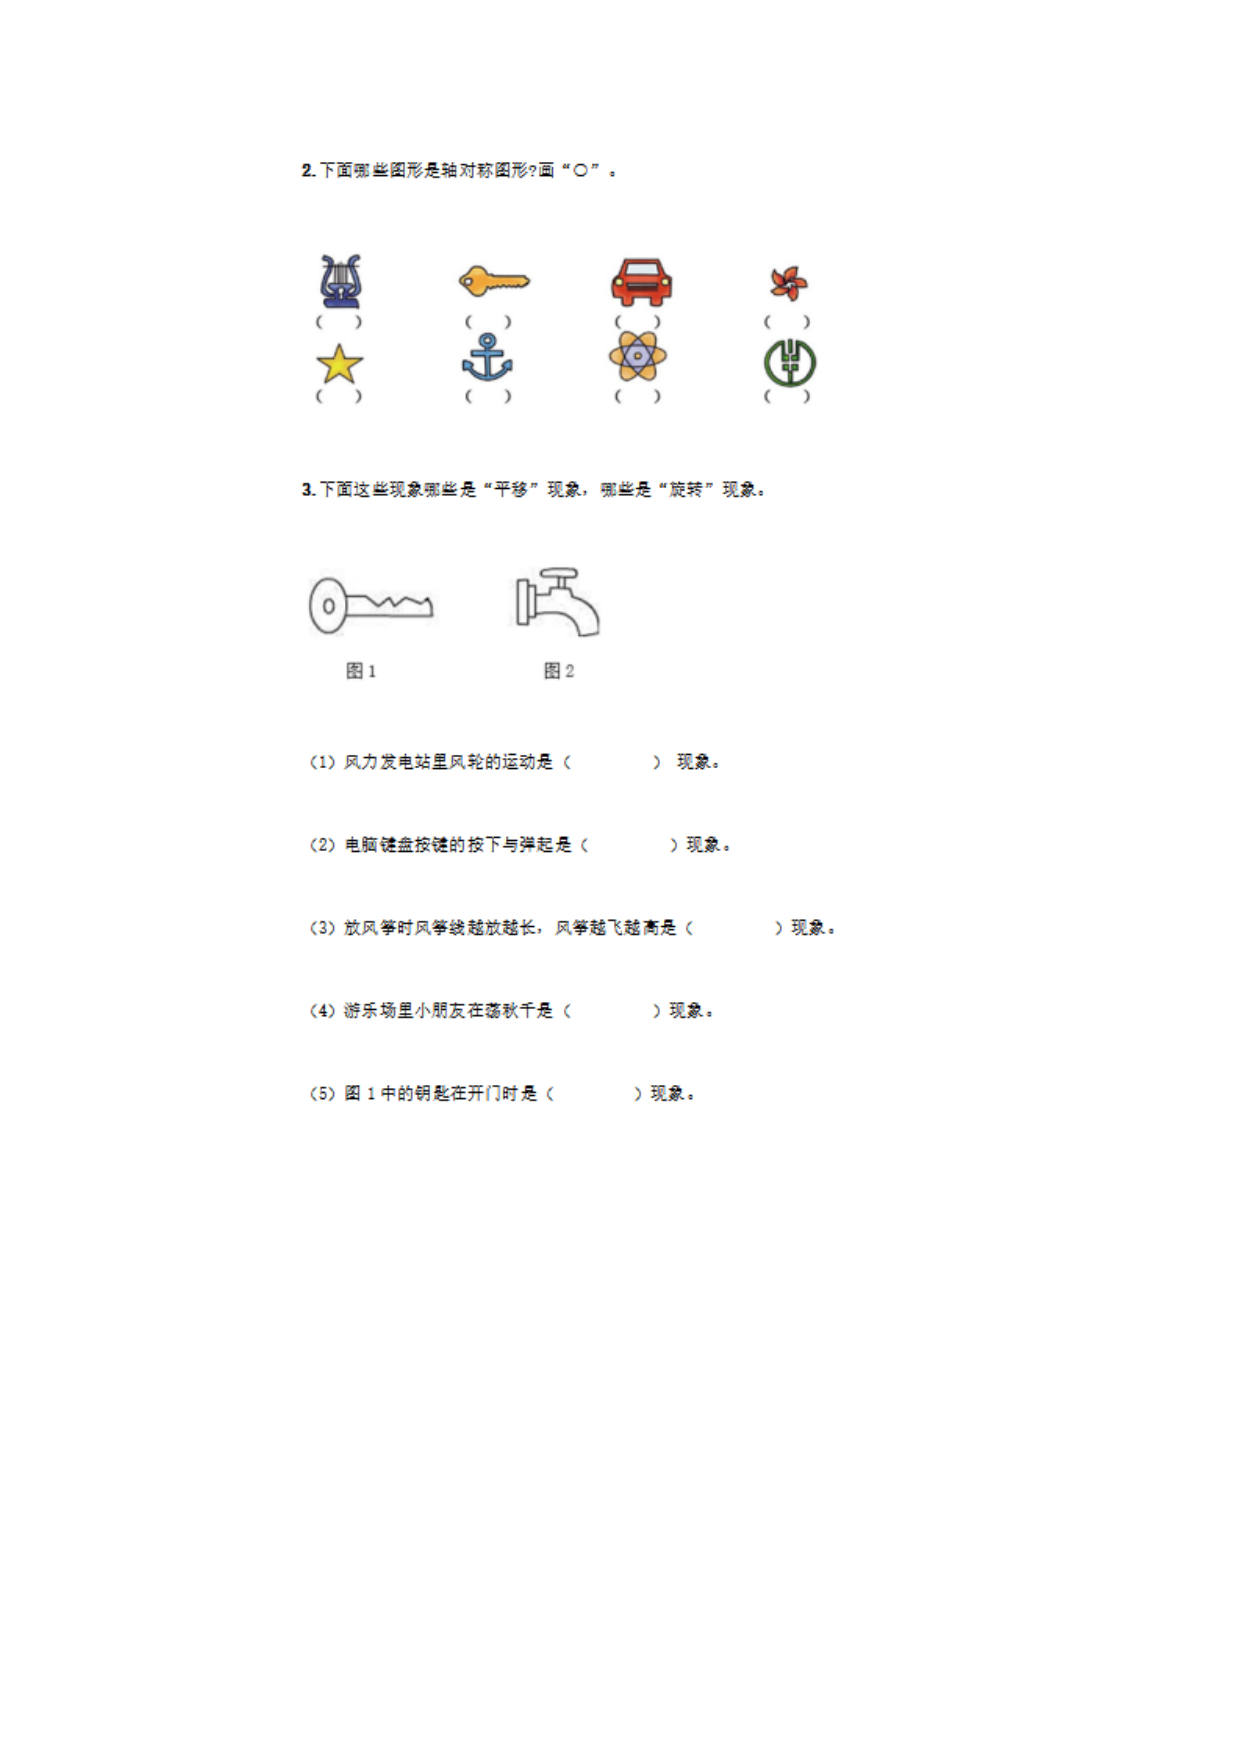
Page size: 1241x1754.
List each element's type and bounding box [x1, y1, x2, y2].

picture [258, 162, 982, 1156]
